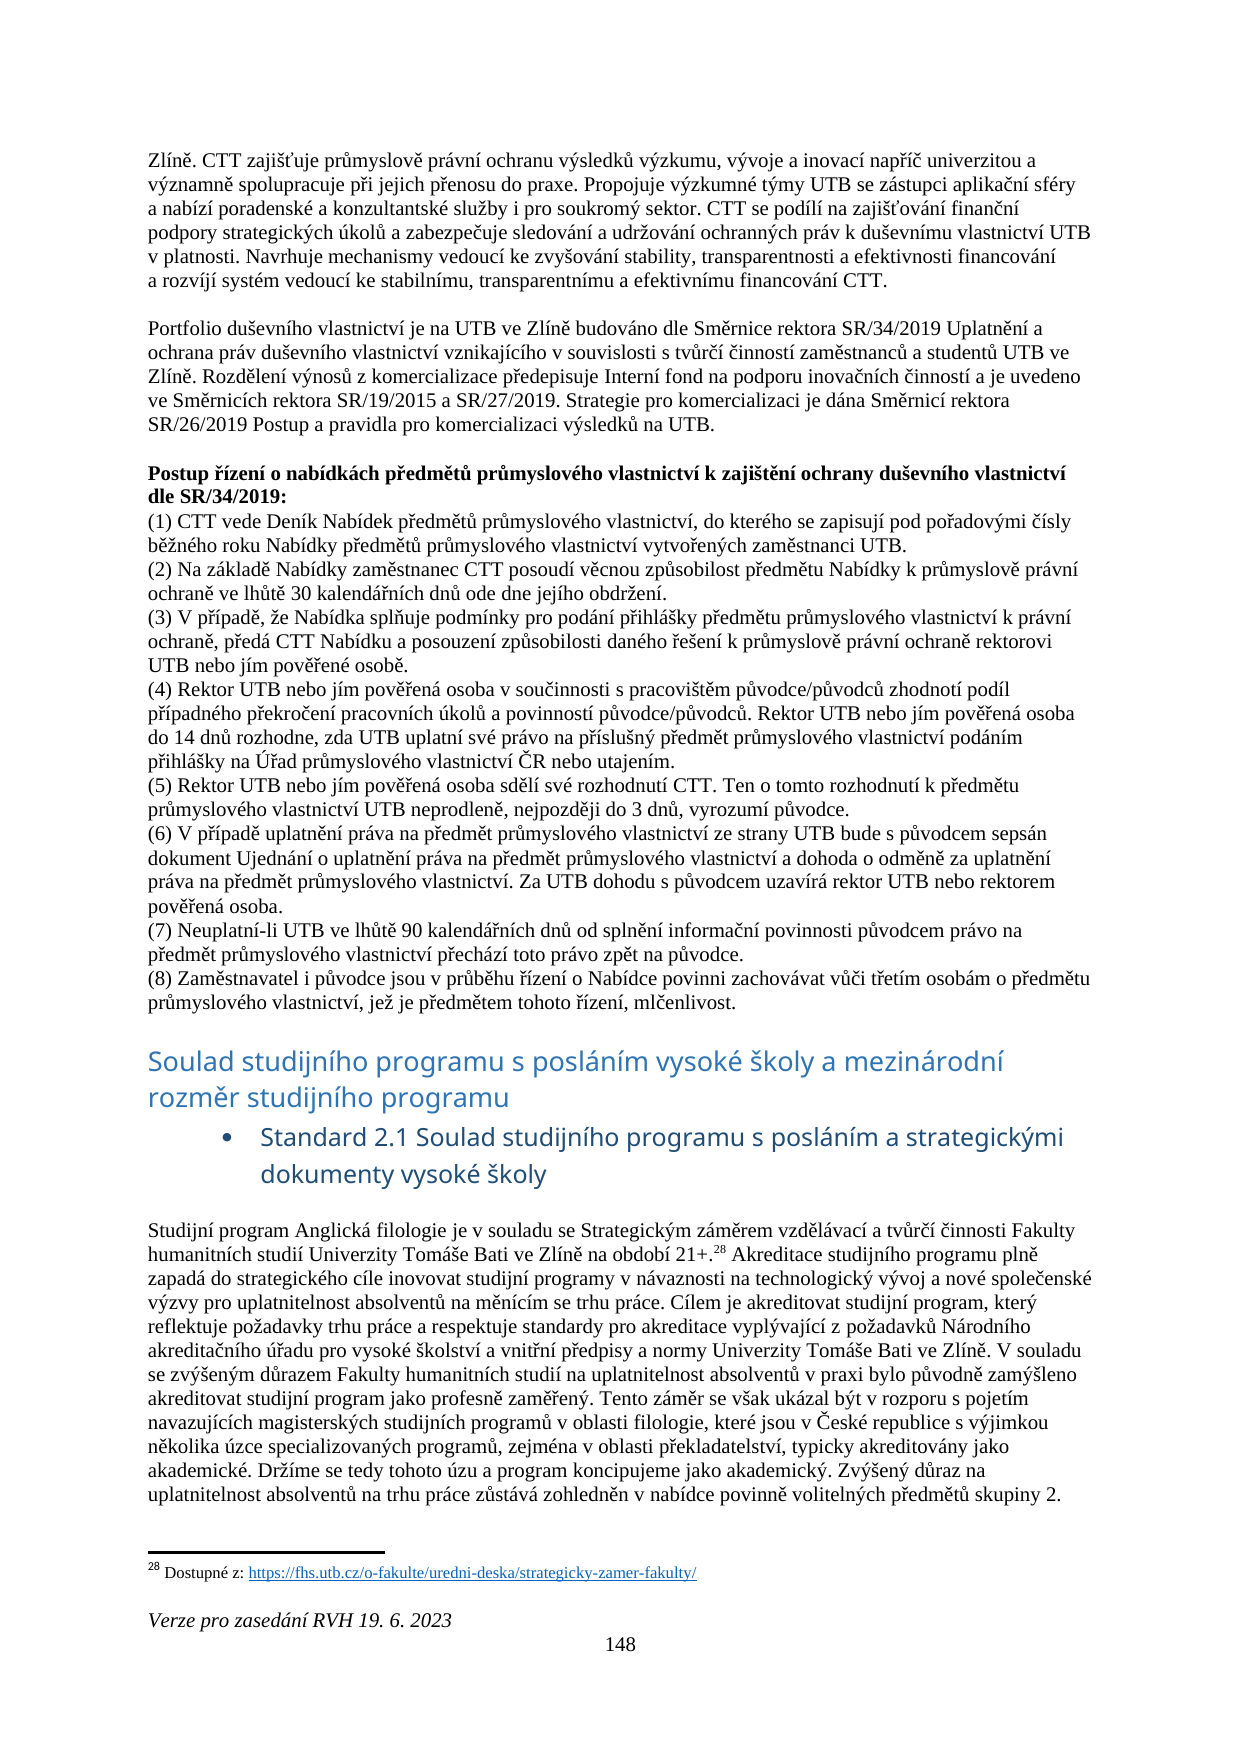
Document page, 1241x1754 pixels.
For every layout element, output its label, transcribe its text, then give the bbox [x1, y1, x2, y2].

text (7) Neuplatní-li UTB ve lhůtě 90 kalendářních dnů od splnění informační povinnosti původcem právo na předmět průmyslového vlastnictví přechází toto právo zpět na původce. [148, 918, 1093, 966]
text (2) Na základě Nabídky zaměstnanec CTT posoudí věcnou způsobilost předmětu Nabídky k průmyslově právní ochraně ve lhůtě 30 kalendářních dnů ode dne jejího obdržení. [148, 557, 1093, 605]
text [148, 148, 1093, 292]
text (8) Zaměstnavatel i původce jsou v průběhu řízení o Nabídce povinni zachovávat vůči třetím osobám o předmětu průmyslového vlastnictví, jež je předmětem tohoto řízení, mlčenlivost. [148, 966, 1093, 1014]
subtitle Soulad studijního programu s posláním vysoké školy a mezinárodní rozměr studijního programu [148, 1042, 1093, 1116]
subtitle Standard 2.1 Soulad studijního programu s posláním a strategickými dokumenty vysoké školy [223, 1120, 1093, 1191]
text (5) Rektor UTB nebo jím pověřená osoba sdělí své rozhodnutí CTT. Ten o tomto rozhodnutí k předmětu průmyslového vlastnictví UTB neprodleně, nejpozději do 3 dnů, vyrozumí původce. [148, 773, 1093, 821]
text (1) CTT vede Deník Nabídek předmětů průmyslového vlastnictví, do kterého se zapisují pod pořadovými čísly běžného roku Nabídky předmětů průmyslového vlastnictví vytvořených zaměstnanci UTB. [148, 508, 1093, 557]
text (6) V případě uplatnění práva na předmět průmyslového vlastnictví ze strany UTB bude s původcem sepsán dokument Ujednání o uplatnění práva na předmět průmyslového vlastnictví a dohoda o odměně za uplatnění práva na předmět průmyslového vlastnictví. Za UTB dohodu s původcem uzavírá rektor UTB nebo rektorem pověřená osoba. [148, 821, 1093, 918]
text (3) V případě, že Nabídka splňuje podmínky pro podání přihlášky předmětu průmyslového vlastnictví k právní ochraně, předá CTT Nabídku a posouzení způsobilosti daného řešení k průmyslově právní ochraně rektorovi UTB nebo jím pověřené osobě. [148, 605, 1093, 677]
text Portfolio duševního vlastnictví je na UTB ve Zlíně budováno dle Směrnice rektora SR/34/2019 Uplatnění a ochrana práv duševního vlastnictví vznikajícího v souvislosti s tvůrčí činností zaměstnanců a studentů UTB ve Zlíně. Rozdělení výnosů z komercializace předepisuje Interní fond na podporu inovačních činností a je uvedeno ve Směrnicích rektora SR/19/2015 a SR/27/2019. Strategie pro komercializaci je dána Směrnicí rektora SR/26/2019 Postup a pravidla pro komercializaci výsledků na UTB. [148, 316, 1093, 436]
text Studijní program Anglická filologie je v souladu se Strategickým záměrem vzdělávací a tvůrčí činnosti Fakulty humanitních studií Univerzity Tomáše Bati ve Zlíně na období 21+. Akreditace studijního programu plně zapadá do strategického cíle inovovat studijní programy v návaznosti na technologický vývoj a nové společenské výzvy pro uplatnitelnost absolventů na měnícím se trhu práce. Cílem je akreditovat studijní program, který reflektuje požadavky trhu práce a respektuje standardy pro akreditace vyplývající z požadavků Národního akreditačního úřadu pro vysoké školství a vnitřní předpisy a normy Univerzity Tomáše Bati ve Zlíně. V souladu se zvýšeným důrazem Fakulty humanitních studií na uplatnitelnost absolventů v praxi bylo původně zamýšleno akreditovat studijní program jako profesně zaměřený. Tento záměr se však ukázal být v rozporu s pojetím navazujících magisterských studijních programů v oblasti filologie, které jsou v České republice s výjimkou několika úzce specializovaných programů, zejména v oblasti překladatelství, typicky akreditovány jako akademické. Držíme se tedy tohoto úzu a program koncipujeme jako akademický. Zvýšený důraz na uplatnitelnost absolventů na trhu práce zůstává zohledněn v nabídce povinně volitelných předmětů skupiny 2. [148, 1218, 1093, 1506]
text (4) Rektor UTB nebo jím pověřená osoba v součinnosti s pracovištěm původce/původců zhodnotí podíl případného překročení pracovních úkolů a povinností původce/původců. Rektor UTB nebo jím pověřená osoba do 14 dnů rozhodne, zda UTB uplatní své právo na příslušný předmět průmyslového vlastnictví podáním přihlášky na Úřad průmyslového vlastnictví ČR nebo utajením. [148, 677, 1093, 773]
text Postup řízení o nabídkách předmětů průmyslového vlastnictví k zajištění ochrany duševního vlastnictví dle SR/34/2019: [148, 460, 1093, 508]
